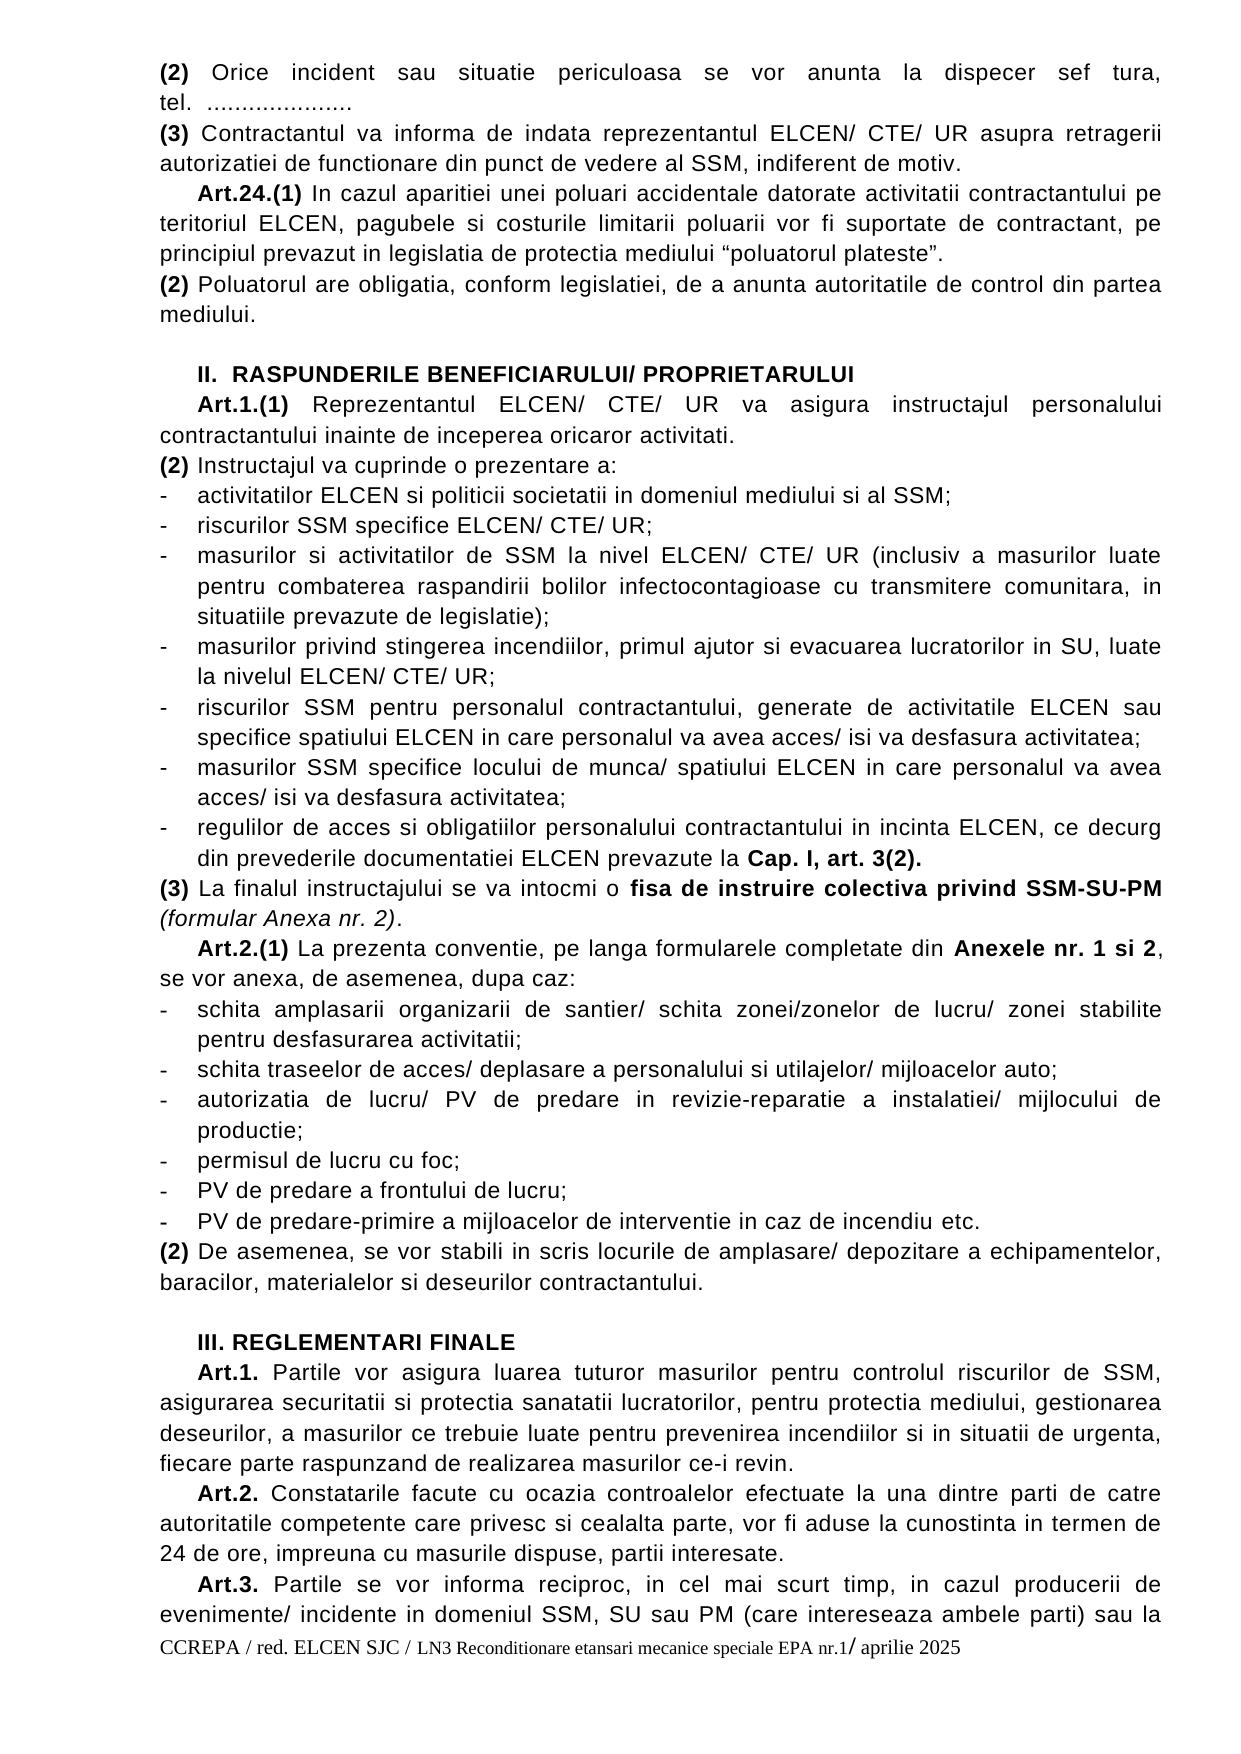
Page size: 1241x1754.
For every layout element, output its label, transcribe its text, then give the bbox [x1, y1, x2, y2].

text Art.24.(1) In cazul aparitiei unei poluari accidentale datorate activitatii contractantului pe teritoriul ELCEN, pagubele si costurile limitarii poluarii vor fi suportate de contractant, pe principiul prevazut in legislatia de protectia mediului “poluatorul plateste”. [159, 180, 1163, 267]
list PV de predare-primire a mijloacelor de interventie in caz de incendiu etc. [159, 1208, 1163, 1234]
list masurilor privind stingerea incendiilor, primul ajutor si evacuarea lucratorilor in SU, luate la nivelul ELCEN/ CTE/ UR; [159, 633, 1163, 689]
list schita amplasarii organizarii de santier/ schita zonei/zonelor de lucru/ zonei stabilite pentru desfasurarea activitatii; [159, 996, 1163, 1052]
text II. RASPUNDERILE BENEFICIARULUI/ PROPRIETARULUI [197, 361, 1163, 387]
list PV de predare a frontului de lucru; [159, 1177, 1163, 1204]
list schita traseelor de acces/ deplasare a personalului si utilajelor/ mijloacelor auto; [159, 1056, 1163, 1082]
list riscurilor SSM pentru personalul contractantului, generate de activitatile ELCEN sau specifice spatiului ELCEN in care personalul va avea acces/ isi va desfasura activitatea; [159, 693, 1163, 750]
text Art.1.(1) Reprezentantul ELCEN/ CTE/ UR va asigura instructajul personalului contractantului inainte de inceperea oricaror activitati. [159, 391, 1163, 448]
list masurilor SSM specifice locului de munca/ spatiului ELCEN in care personalul va avea acces/ isi va desfasura activitatea; [159, 754, 1163, 810]
list Instructajul va cuprinde o prezentare a: [159, 452, 1163, 478]
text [159, 1571, 1163, 1627]
list activitatilor ELCEN si politicii societatii in domeniul mediului si al SSM; [159, 482, 1163, 508]
list regulilor de acces si obligatiilor personalului contractantului in incinta ELCEN, ce decurg din prevederile documentatiei ELCEN prevazute la Cap. I, art. 3(2). [159, 814, 1163, 871]
text (3) Contractantul va informa de indata reprezentantul ELCEN/ CTE/ UR asupra retragerii autorizatiei de functionare din punct de vedere al SSM, indiferent de motiv. [159, 119, 1163, 176]
text Art.2. Constatarile facute cu ocazia controalelor efectuate la una dintre parti de catre autoritatile competente care privesc si cealalta parte, vor fi aduse la cunostinta in termen de 24 de ore, impreuna cu masurile dispuse, partii interesate. [159, 1480, 1163, 1567]
list riscurilor SSM specifice ELCEN/ CTE/ UR; [159, 512, 1163, 538]
text (3) La finalul instructajului se va intocmi o fisa de instruire colectiva privind SSM-SU-PM (formular Anexa nr. 2). [159, 875, 1163, 931]
text Art.1. Partile vor asigura luarea tuturor masurilor pentru controlul riscurilor de SSM, asigurarea securitatii si protectia sanatatii lucratorilor, pentru protectia mediului, gestionarea deseurilor, a masurilor ce trebuie luate pentru prevenirea incendiilor si in situatii de urgenta, fiecare parte raspunzand de realizarea masurilor ce-i revin. [159, 1359, 1163, 1476]
text III. REGLEMENTARI FINALE [159, 1329, 1163, 1355]
text (2) De asemenea, se vor stabili in scris locurile de amplasare/ depozitare a echipamentelor, baracilor, materialelor si deseurilor contractantului. [159, 1238, 1163, 1295]
text (2) Orice incident sau situatie periculoasa se vor anunta la dispecer sef tura, tel. ..................... [159, 59, 1163, 116]
list permisul de lucru cu foc; [159, 1147, 1163, 1173]
text Art.2.(1) La prezenta conventie, pe langa formularele completate din Anexele nr. 1 si 2, se vor anexa, de asemenea, dupa caz: [159, 935, 1163, 992]
text (2) Poluatorul are obligatia, conform legislatiei, de a anunta autoritatile de control din partea mediului. [159, 271, 1163, 327]
list masurilor si activitatilor de SSM la nivel ELCEN/ CTE/ UR (inclusiv a masurilor luate pentru combaterea raspandirii bolilor infectocontagioase cu transmitere comunitara, in situatiile prevazute de legislatie); [159, 542, 1163, 629]
list autorizatia de lucru/ PV de predare in revizie-reparatie a instalatiei/ mijlocului de productie; [159, 1086, 1163, 1143]
